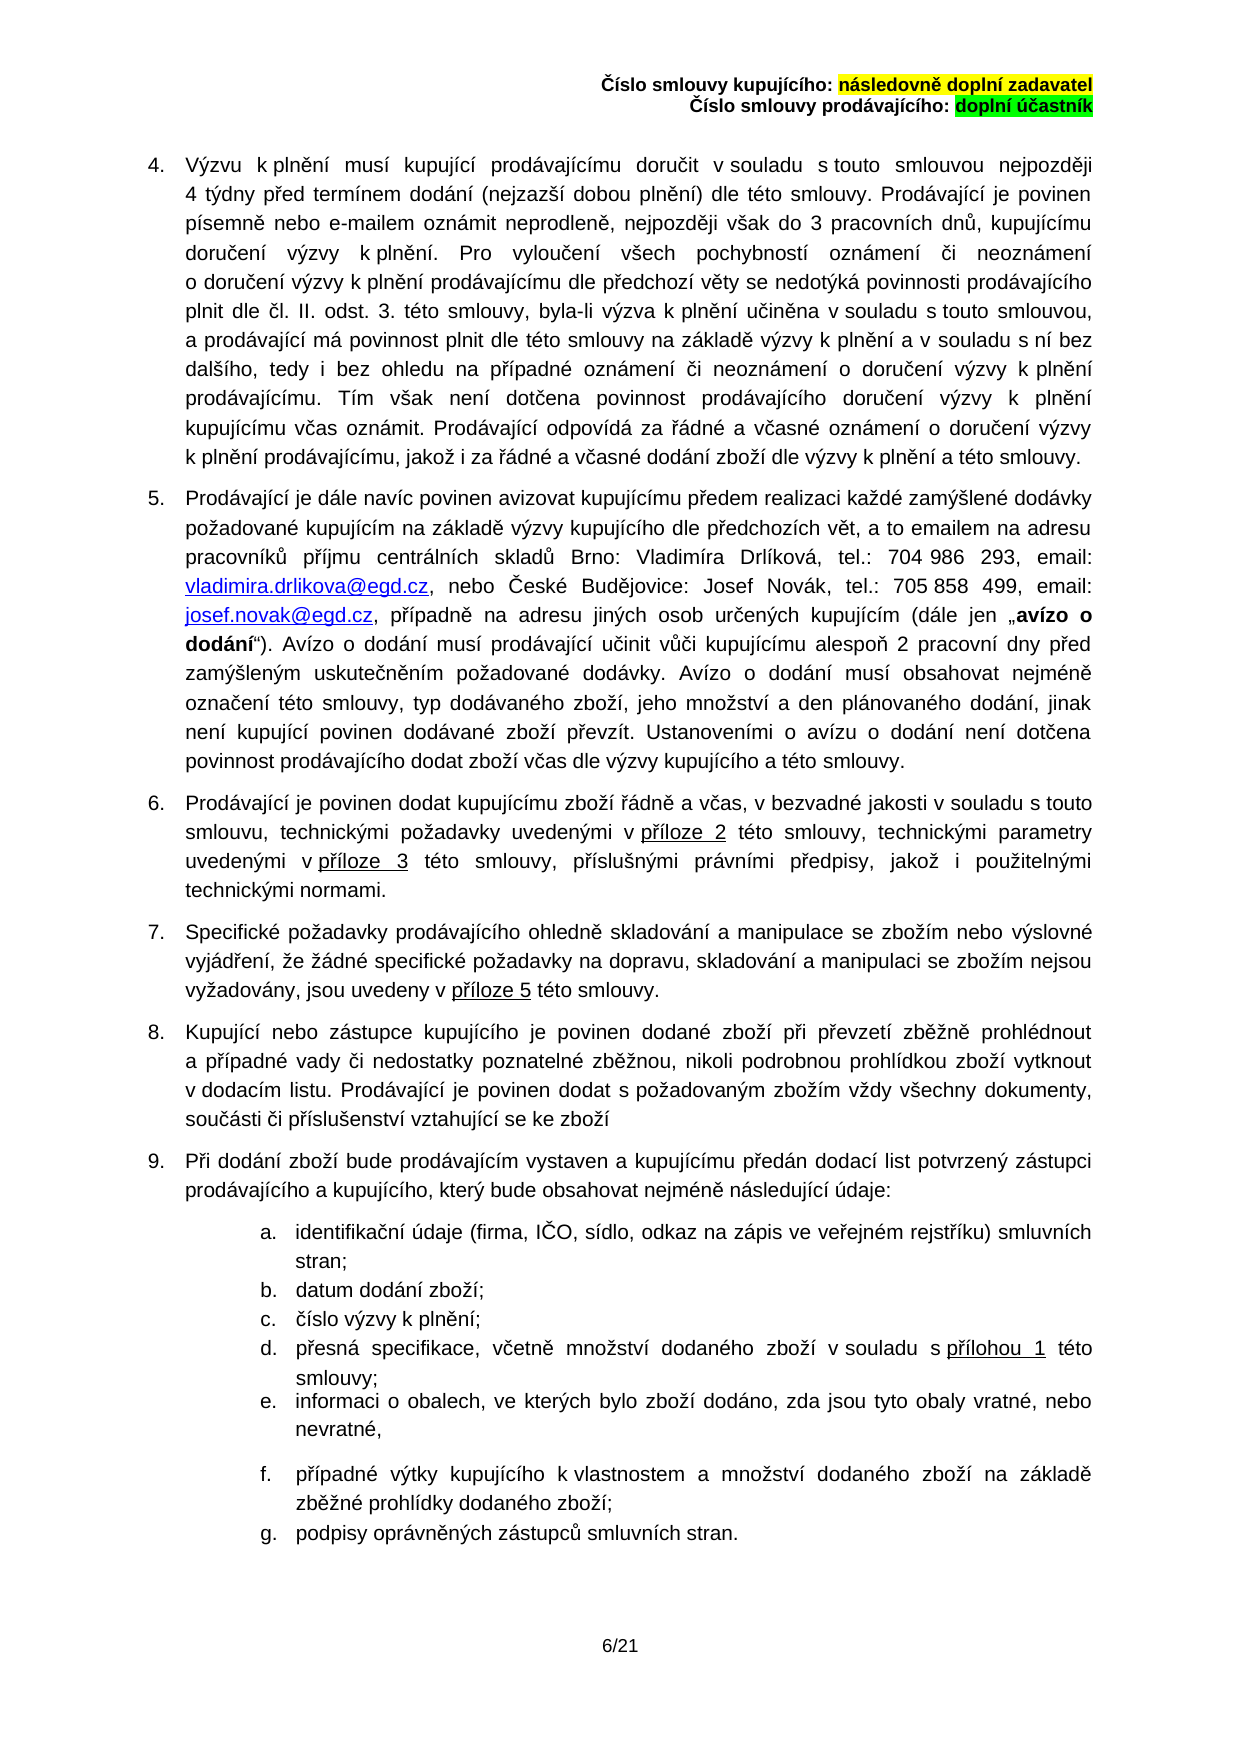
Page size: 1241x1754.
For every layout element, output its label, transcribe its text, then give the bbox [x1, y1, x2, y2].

list identifikační údaje (firma, IČO, sídlo, odkaz na zápis ve veřejném rejstříku) smluvních stran; [260, 1214, 1093, 1273]
list Prodávající je povinen dodat kupujícímu zboží řádně a včas, v bezvadné jakosti v souladu s touto smlouvu, technickými požadavky uvedenými v příloze 2 této smlouvy, technickými parametry uvedenými v příloze 3 této smlouvy, příslušnými právními předpisy, jakož i použitelnými technickými normami. [148, 785, 1093, 902]
list Prodávající je dále navíc povinen avizovat kupujícímu předem realizaci každé zamýšlené dodávky požadované kupujícím na základě výzvy kupujícího dle předchozích vět, a to emailem na adresu pracovníků příjmu centrálních skladů Brno: Vladimíra Drlíková, tel.: 704 986 293, email: vladimira.drlikova@egd.cz, nebo České Budějovice: Josef Novák, tel.: 705 858 499, email: josef.novak@egd.cz, případně na adresu jiných osob určených kupujícím (dále jen „avízo o dodání“). Avízo o dodání musí prodávající učinit vůči kupujícímu alespoň 2 pracovní dny před zamýšleným uskutečněním požadované dodávky. Avízo o dodání musí obsahovat nejméně označení této smlouvy, typ dodávaného zboží, jeho množství a den plánovaného dodání, jinak není kupující povinen dodávané zboží převzít. Ustanoveními o avízu o dodání není dotčena povinnost prodávajícího dodat zboží včas dle výzvy kupujícího a této smlouvy. [148, 481, 1093, 773]
list přesná specifikace, včetně množství dodaného zboží v souladu s přílohou 1 této smlouvy; [260, 1331, 1093, 1389]
list Kupující nebo zástupce kupujícího je povinen dodané zboží při převzetí zběžně prohlédnout a případné vady či nedostatky poznatelné zběžnou, nikoli podrobnou prohlídkou zboží vytknout v dodacím listu. Prodávající je povinen dodat s požadovaným zbožím vždy všechny dokumenty, součásti či příslušenství vztahující se ke zboží [148, 1014, 1093, 1131]
list číslo výzvy k plnění; [260, 1302, 1093, 1331]
list Výzvu k plnění musí kupující prodávajícímu doručit v souladu s touto smlouvou nejpozději 4 týdny před termínem dodání (nejzazší dobou plnění) dle této smlouvy. Prodávající je povinen písemně nebo e-mailem oznámit neprodleně, nejpozději však do 3 pracovních dnů, kupujícímu doručení výzvy k plnění. Pro vyloučení všech pochybností oznámení či neoznámení o doručení výzvy k plnění prodávajícímu dle předchozí věty se nedotýká povinnosti prodávajícího plnit dle čl. II. odst. 3. této smlouvy, byla-li výzva k plnění učiněna v souladu s touto smlouvou, a prodávající má povinnost plnit dle této smlouvy na základě výzvy k plnění a v souladu s ní bez dalšího, tedy i bez ohledu na případné oznámení či neoznámení o doručení výzvy k plnění prodávajícímu. Tím však není dotčena povinnost prodávajícího doručení výzvy k plnění kupujícímu včas oznámit. Prodávající odpovídá za řádné a včasné oznámení o doručení výzvy k plnění prodávajícímu, jakož i za řádné a včasné dodání zboží dle výzvy k plnění a této smlouvy. [148, 148, 1093, 468]
list Specifické požadavky prodávajícího ohledně skladování a manipulace se zbožím nebo výslovné vyjádření, že žádné specifické požadavky na dopravu, skladování a manipulaci se zbožím nejsou vyžadovány, jsou uvedeny v příloze 5 této smlouvy. [148, 914, 1093, 1002]
list případné výtky kupujícího k vlastnostem a množství dodaného zboží na základě zběžné prohlídky dodaného zboží; [260, 1457, 1093, 1515]
list datum dodání zboží; [260, 1273, 1093, 1302]
list podpisy oprávněných zástupců smluvních stran. [260, 1515, 1093, 1544]
list Při dodání zboží bude prodávajícím vystaven a kupujícímu předán dodací list potvrzený zástupci prodávajícího a kupujícího, který bude obsahovat nejméně následující údaje: [148, 1143, 1093, 1202]
list informaci o obalech, ve kterých bylo zboží dodáno, zda jsou tyto obaly vratné, nebo nevratné, [260, 1389, 1093, 1441]
